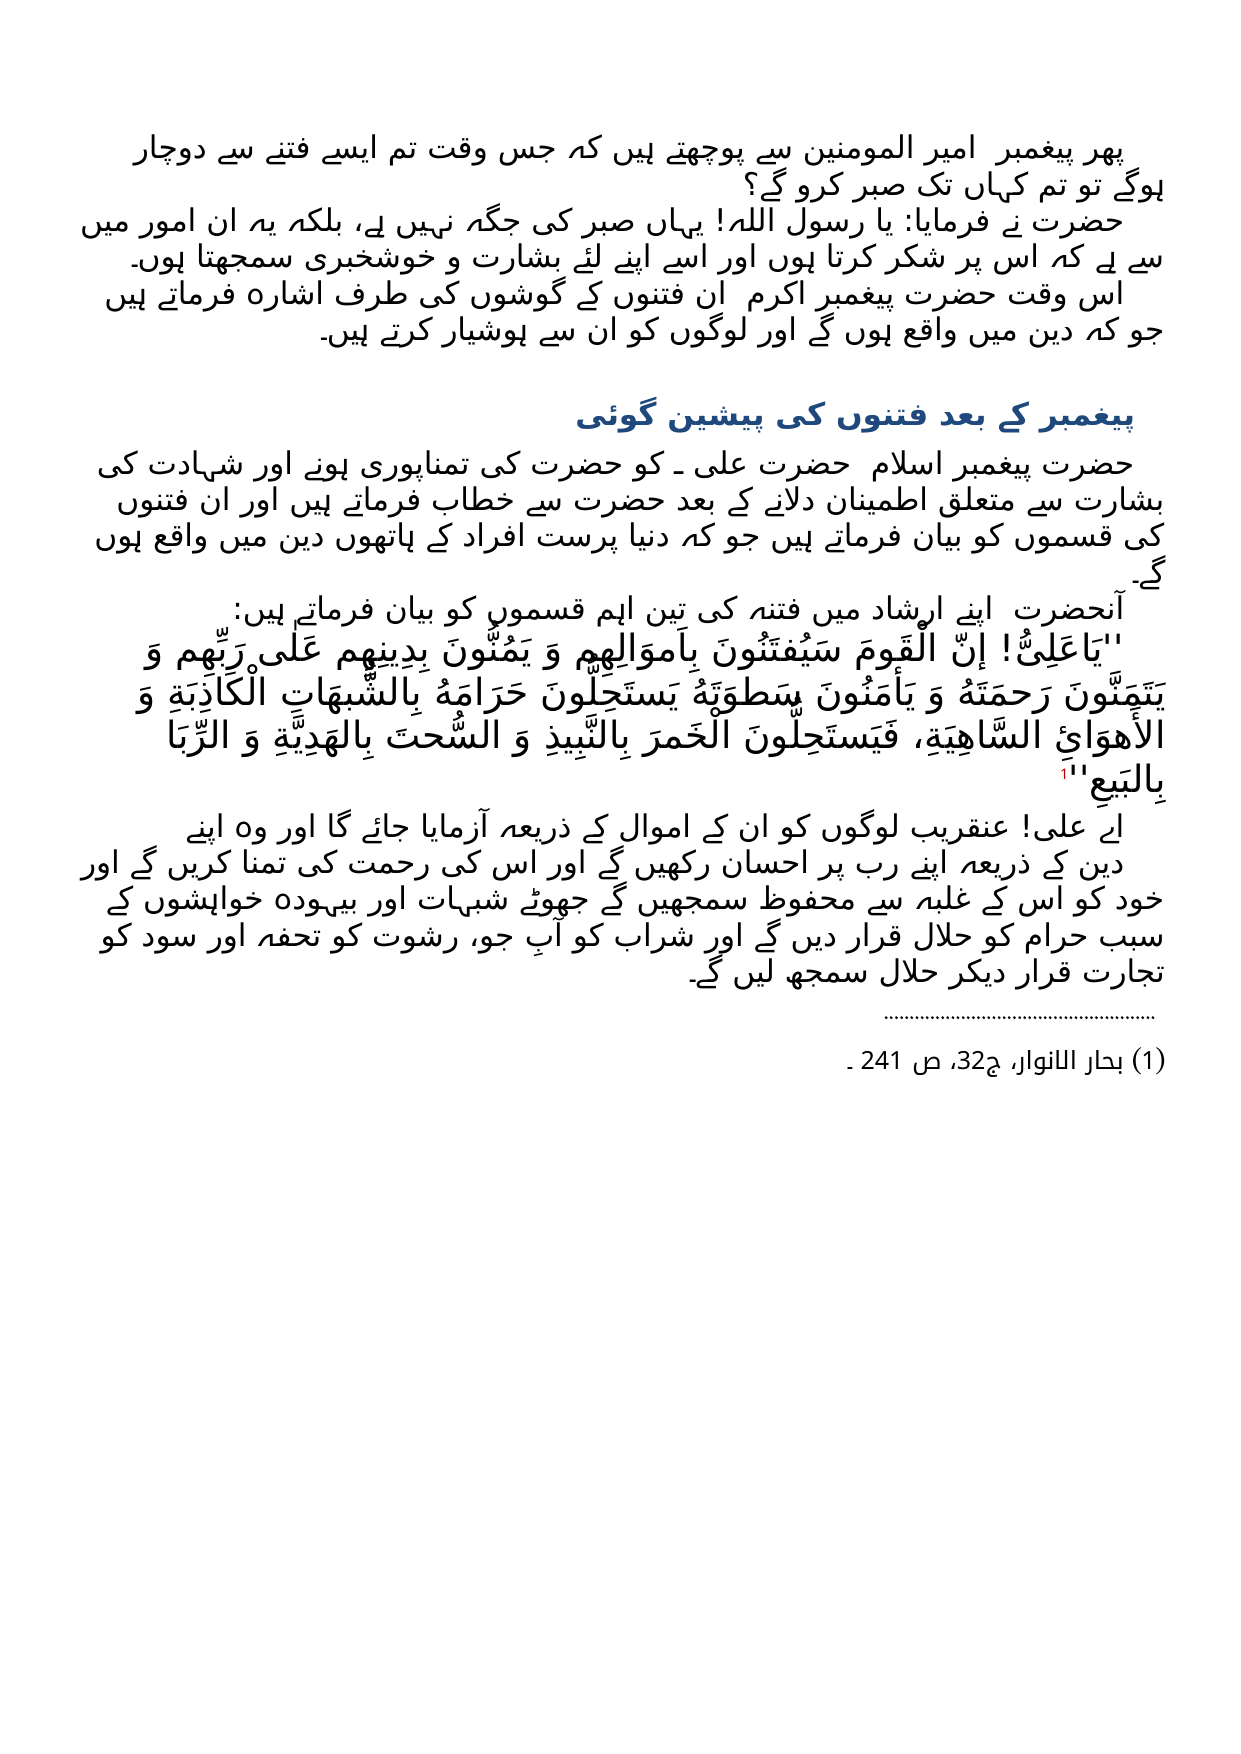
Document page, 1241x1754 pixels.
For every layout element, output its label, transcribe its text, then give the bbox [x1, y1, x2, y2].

subtitle پیغمبر کے بعد فتنوں کی پیشین گوئی [75, 396, 1165, 433]
text ..................................................... [75, 990, 1165, 1037]
text اے علی! عنقریب لوگوں کو ان کے اموال کے ذریعہ آزمایا جائے گا اور وہ اپنے [75, 808, 1165, 844]
text حضرت پیغمبر اسلام حضرت علی ـ کو حضرت کی تمناپوری ہونے اور شہادت کی بشارت سے متعلق اطمینان دلانے کے بعد حضرت سے خطاب فرماتے ہیں اور ان فتنوں کی قسموں کو بیان فرماتے ہیں جو کہ دنیا پرست افراد کے ہاتھوں دین میں واقع ہوں گے۔ [75, 445, 1165, 591]
text آنحضرت اپنے ارشاد میں فتنہ کی تین اہم قسموں کو بیان فرماتے ہیں: [75, 591, 1165, 627]
text دین کے ذریعہ اپنے رب پر احسان رکھیں گے اور اس کی رحمت کی تمنا کریں گے اور خود کو اس کے غلبہ سے محفوظ سمجھیں گے جھوٹے شبہات اور بیہودہ خواہشوں کے سبب حرام کو حلال قرار دیں گے اور شراب کو آبِ جو، رشوت کو تحفہ اور سود کو تجارت قرار دیکر حلال سمجھ لیں گے۔ [75, 844, 1165, 990]
text پھر پیغمبر امیر المومنین سے پوچھتے ہیں کہ جس وقت تم ایسے فتنے سے دوچار ہوگے تو تم کہاں تک صبر کرو گے؟ [75, 130, 1165, 202]
text حضرت نے فرمایا: یا رسول اللہ! یہاں صبر کی جگہ نہیں ہے، بلکہ یہ ان امور میں سے ہے کہ اس پر شکر کرتا ہوں اور اسے اپنے لئے بشارت و خوشخبری سمجھتا ہوں۔ [75, 202, 1165, 275]
text اس وقت حضرت پیغمبر اکرم ان فتنوں کے گوشوں کی طرف اشارہ فرماتے ہیں جو کہ دین میں واقع ہوں گے اور لوگوں کو ان سے ہوشیار کرتے ہیں۔ [75, 275, 1165, 348]
text (1) بحار الانوار، ج32، ص 241 ۔ [75, 1037, 1165, 1084]
text ''یَاعَلِیُّ! إنّ الْقَومَ سَیُفتَنُونَ بِاَموَالِهِم وَ یَمُنُّونَ بِدِینِهِم عَلٰی رَبِّهِم وَ یَتَمَنَّونَ رَحمَتَهُ وَ یَأمَنُونَ سَطوَتَهُ یَستَحِلُّونَ حَرَامَهُ بِالشُّبهَاتِ الْکَاذِبَةِ وَ الأَهوَائِ السَّاهِیَةِ، فَیَستَحِلُّونَ الْخَمرَ بِالنَّبِیذِ وَ السُّحتَ بِالهَدِیَّةِ وَ الرِّبَا بِالبَیعِ''1 [75, 627, 1165, 808]
